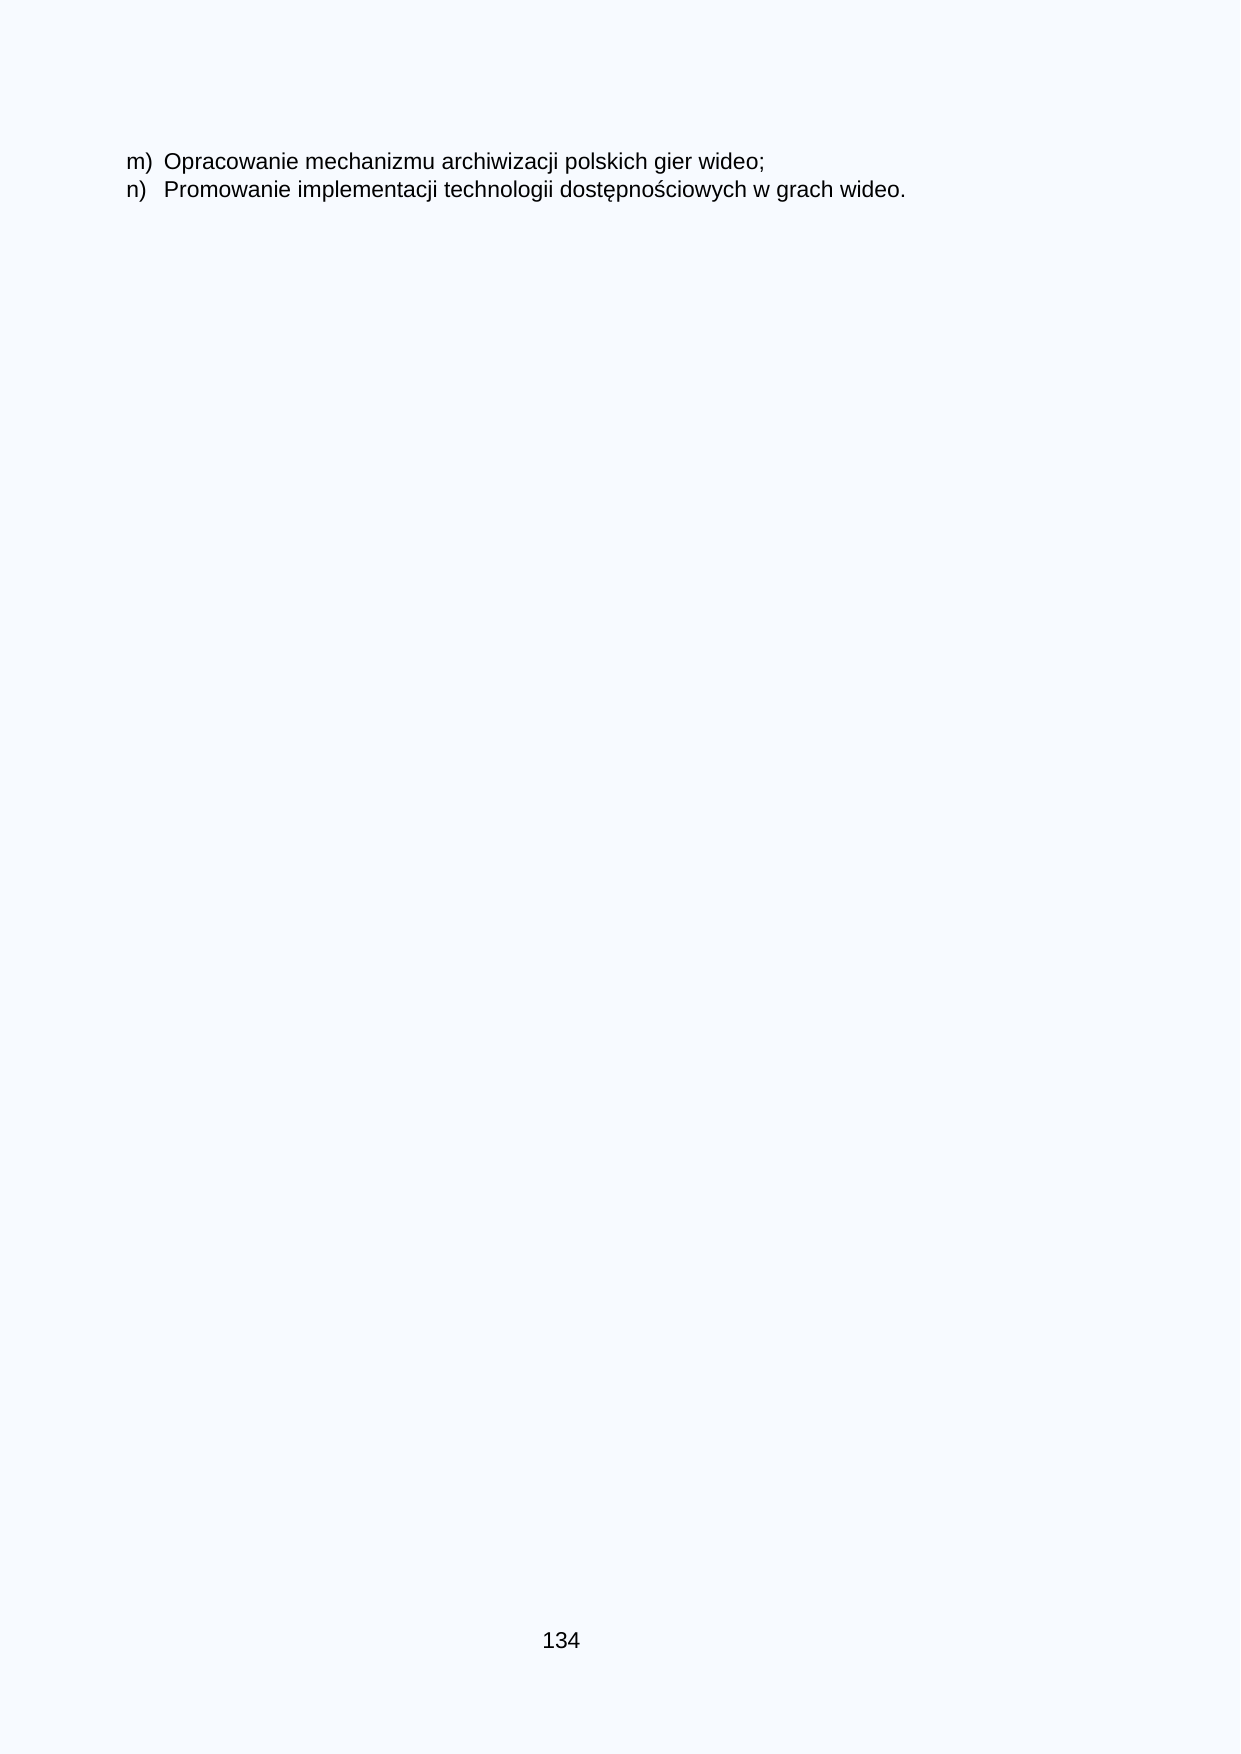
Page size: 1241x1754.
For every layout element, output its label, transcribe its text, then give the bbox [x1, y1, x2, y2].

list Promowanie implementacji technologii dostępnościowych w grach wideo. [126, 176, 1033, 202]
list Opracowanie mechanizmu archiwizacji polskich gier wideo; [126, 148, 1033, 174]
